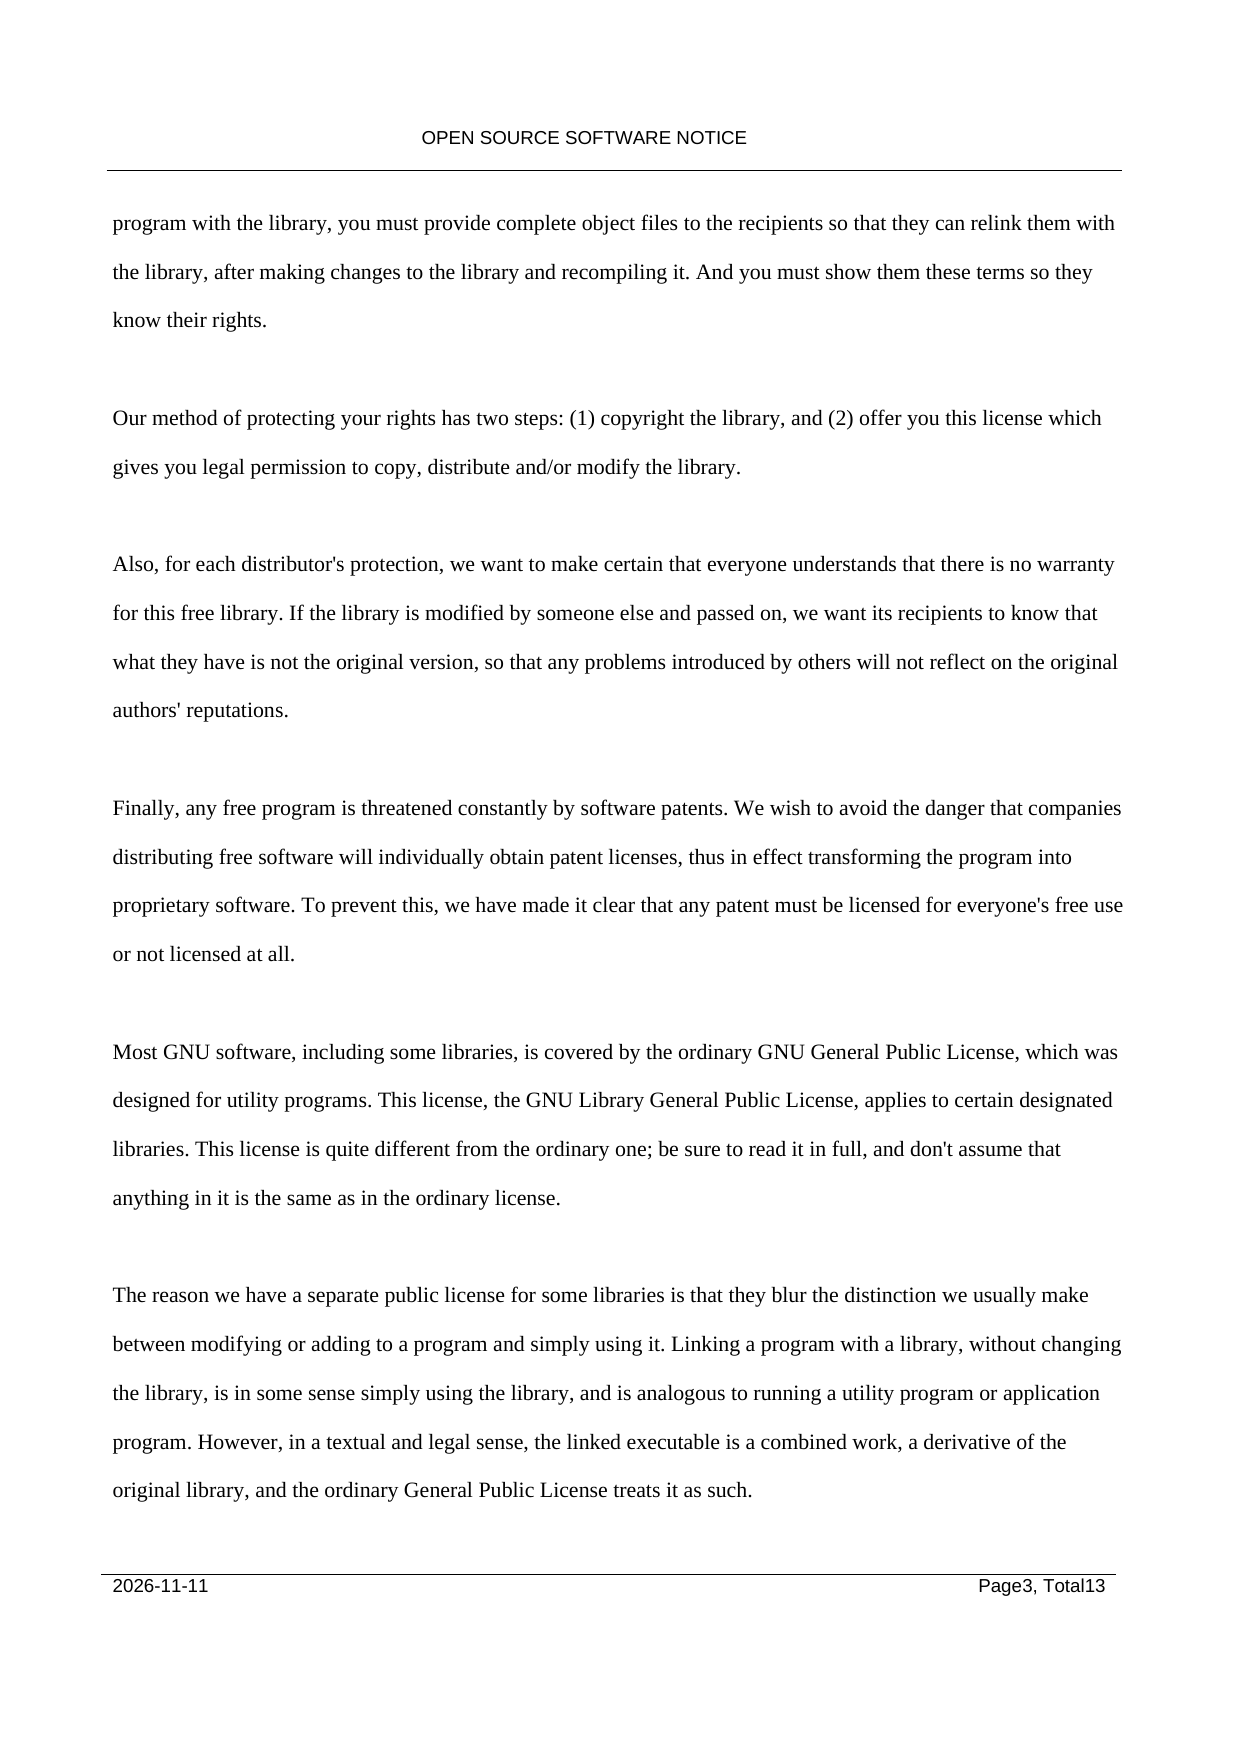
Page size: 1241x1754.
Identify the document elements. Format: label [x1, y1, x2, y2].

text [112, 206, 1128, 1506]
